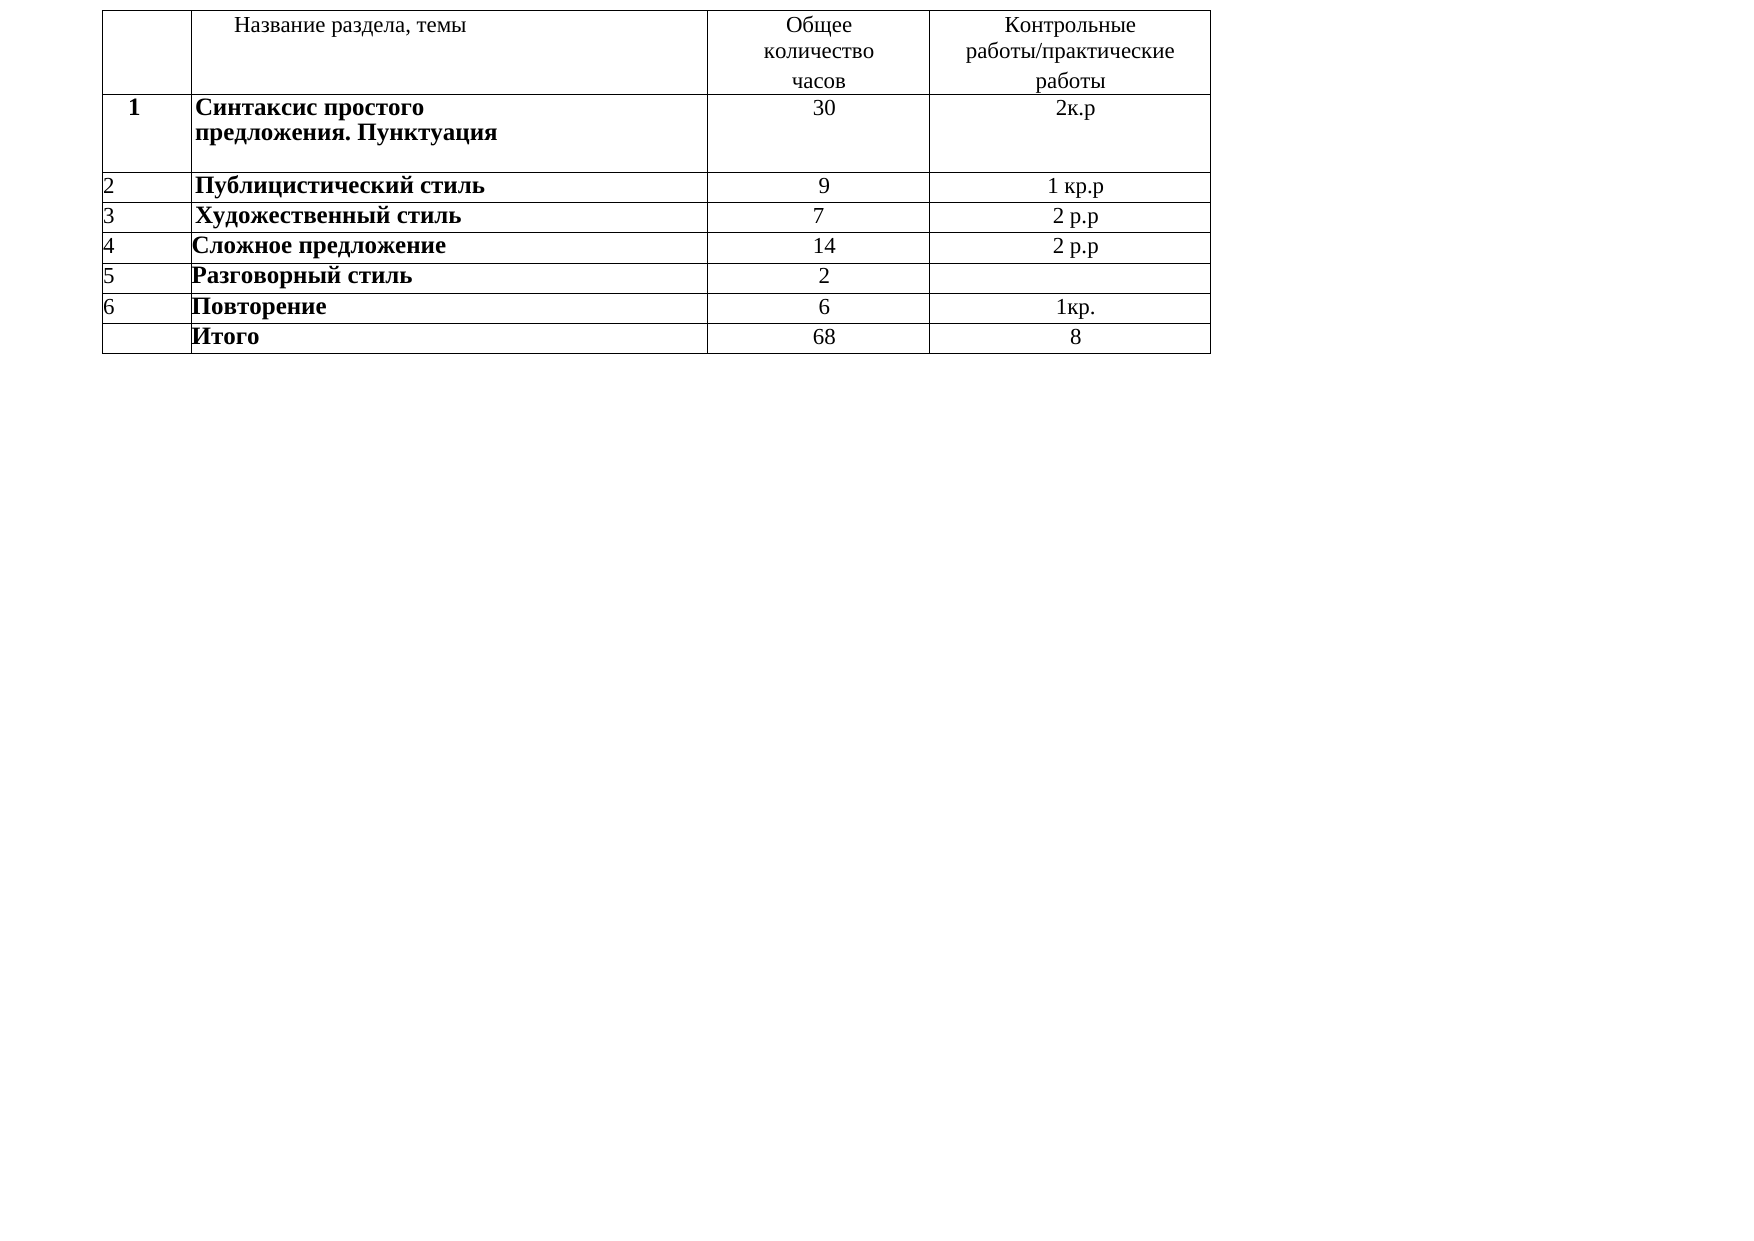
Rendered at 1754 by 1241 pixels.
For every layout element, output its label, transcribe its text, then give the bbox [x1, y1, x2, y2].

table_cell 6 [103, 294, 191, 323]
table_cell 8 [930, 324, 1210, 353]
table_cell 2 [103, 173, 191, 202]
table_cell 1 [103, 95, 191, 172]
table_cell 2 р.р [930, 203, 1210, 232]
table_cell Сложное предложение [192, 233, 707, 262]
table_cell 2 [708, 264, 929, 292]
table_header Общее количество часов [708, 11, 929, 93]
table_cell Итого [192, 324, 707, 353]
table_cell 6 [708, 294, 929, 323]
table_header Контрольные работы/практические работы [930, 11, 1210, 93]
table_cell 2 р.р [930, 233, 1210, 262]
table_cell 1 кр.р [930, 173, 1210, 202]
table_header Название раздела, темы [192, 11, 707, 93]
table_cell Художественный стиль [192, 203, 707, 232]
table_cell 7 [708, 203, 929, 232]
table_cell 30 [708, 95, 929, 172]
table_cell Публицистический стиль [192, 173, 707, 202]
table_cell 68 [708, 324, 929, 353]
table_cell 1кр. [930, 294, 1210, 323]
table_cell 2к.р [930, 95, 1210, 172]
table_cell Повторение [192, 294, 707, 323]
table_cell [930, 264, 1210, 292]
table_cell [103, 324, 191, 353]
table_cell 4 [103, 233, 191, 262]
table_cell Синтаксис простого предложения. Пунктуация [192, 95, 707, 172]
table_cell 14 [708, 233, 929, 262]
table_cell 3 [103, 203, 191, 232]
table_header [103, 11, 191, 93]
table_cell 9 [708, 173, 929, 202]
table_cell 5 [103, 264, 191, 292]
table_cell Разговорный стиль [192, 264, 707, 292]
